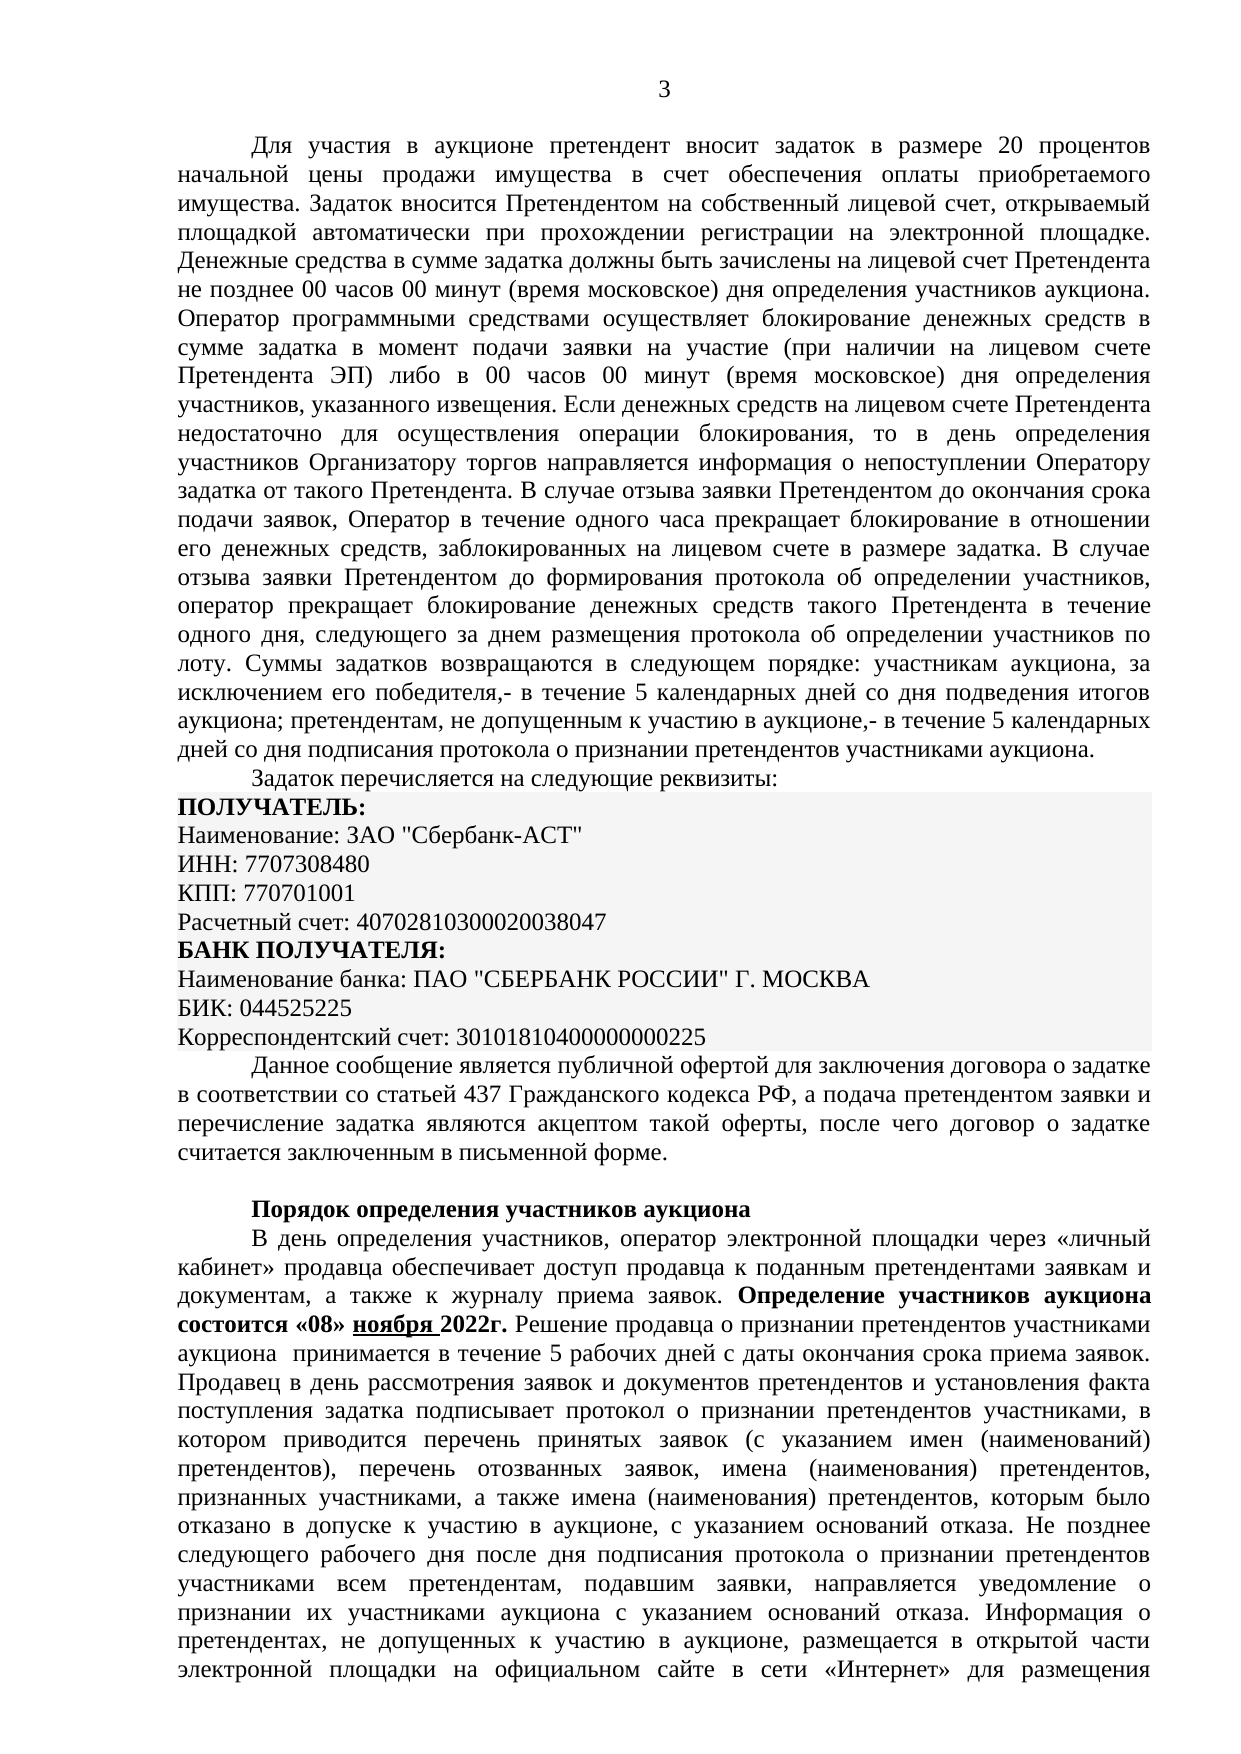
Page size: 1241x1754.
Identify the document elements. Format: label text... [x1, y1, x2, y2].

text Порядок определения участников аукциона [177, 1194, 1152, 1223]
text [177, 1223, 1152, 1683]
list Задаток перечисляется на следующие реквизиты: [177, 763, 1152, 792]
text ПОЛУЧАТЕЛЬ: [177, 792, 1152, 821]
text БАНК ПОЛУЧАТЕЛЯ: [177, 936, 1152, 964]
list Для участия в аукционе претендент вносит задаток в размере 20 процентов начальной цены продажи имущества в счет обеспечения оплаты приобретаемого имущества. Задаток вносится Претендентом на собственный лицевой счет, открываемый площадкой автоматически при прохождении регистрации на электронной площадке. Денежные средства в сумме задатка должны быть зачислены на лицевой счет Претендента не позднее 00 часов 00 минут (время московское) дня определения участников аукциона. Оператор программными средствами осуществляет блокирование денежных средств в сумме задатка в момент подачи заявки на участие (при наличии на лицевом счете Претендента ЭП) либо в 00 часов 00 минут (время московское) дня определения участников, указанного извещения. Если денежных средств на лицевом счете Претендента недостаточно для осуществления операции блокирования, то в день определения участников Организатору торгов направляется информация о непоступлении Оператору задатка от такого Претендента. В случае отзыва заявки Претендентом до окончания срока подачи заявок, Оператор в течение одного часа прекращает блокирование в отношении его денежных средств, заблокированных на лицевом счете в размере задатка. В случае отзыва заявки Претендентом до формирования протокола об определении участников, оператор прекращает блокирование денежных средств такого Претендента в течение одного дня, следующего за днем размещения протокола об определении участников по лоту. Суммы задатков возвращаются в следующем порядке: участникам аукциона, за исключением его победителя,- в течение 5 календарных дней со дня подведения итогов аукциона; претендентам, не допущенным к участию в аукционе,- в течение 5 календарных дней со дня подписания протокола о признании претендентов участниками аукциона. [177, 131, 1152, 763]
text Наименование: ЗАО "Сбербанк-АСТ" ИНН: 7707308480 КПП: 770701001 Расчетный счет: 40702810300020038047 [177, 821, 1152, 936]
text Наименование банка: ПАО "СБЕРБАНК РОССИИ" Г. МОСКВА БИК: 044525225 Корреспондентский счет: 30101810400000000225 [177, 964, 1152, 1051]
text Данное сообщение является публичной офертой для заключения договора о задатке в соответствии со статьей 437 Гражданского кодекса РФ, а подача претендентом заявки и перечисление задатка являются акцептом такой оферты, после чего договор о задатке считается заключенным в письменной форме. [177, 1051, 1152, 1166]
